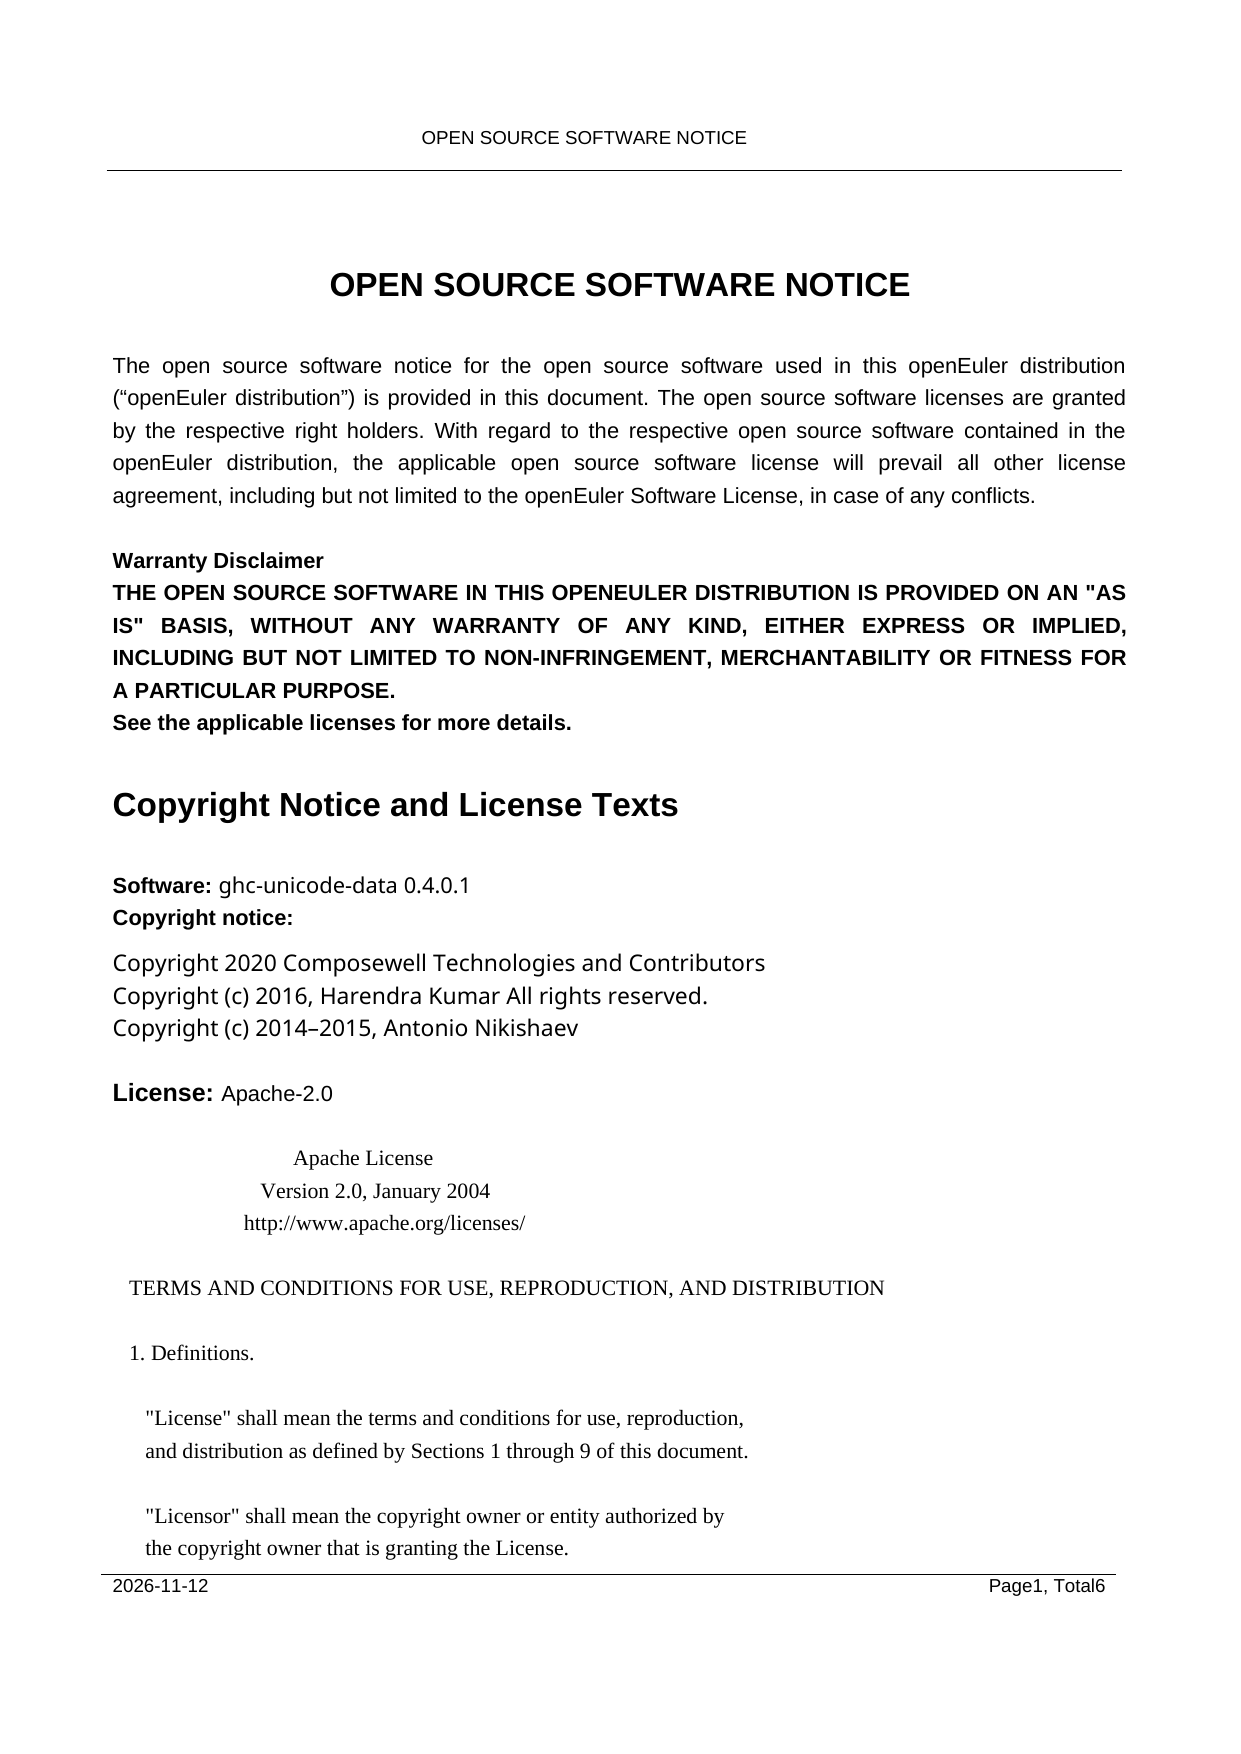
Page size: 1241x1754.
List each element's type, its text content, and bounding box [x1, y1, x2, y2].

text License: Apache-2.0 [112, 1077, 1128, 1109]
text OPEN SOURCE SOFTWARE NOTICE [112, 251, 1128, 316]
title Software: ghc-unicode-data 0.4.0.1 [112, 869, 1128, 901]
text THE OPEN SOURCE SOFTWARE IN THIS OPENEULER DISTRIBUTION IS PROVIDED ON AN "AS IS" BASIS, WITHOUT ANY WARRANTY OF ANY KIND, EITHER EXPRESS OR IMPLIED, INCLUDING BUT NOT LIMITED TO NON-INFRINGEMENT, MERCHANTABILITY OR FITNESS FOR A PARTICULAR PURPOSE. See the applicable licenses for more details. [112, 576, 1128, 739]
text The open source software notice for the open source software used in this openEuler distribution (“openEuler distribution”) is provided in this document. The open source software licenses are granted by the respective right holders. With regard to the respective open source software contained in the openEuler distribution, the applicable open source software license will prevail all other license agreement, including but not limited to the openEuler Software License, in case of any conflicts. [112, 349, 1128, 511]
text Copyright Notice and License Texts [112, 771, 1128, 836]
text Copyright notice: [112, 901, 1128, 934]
text Copyright 2020 Composewell Technologies and Contributors Copyright (c) 2016, Harendra Kumar All rights reserved. Copyright (c) 2014–2015, Antonio Nikishaev [112, 947, 1128, 1077]
text Warranty Disclaimer [112, 544, 1128, 576]
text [112, 1109, 1128, 1564]
